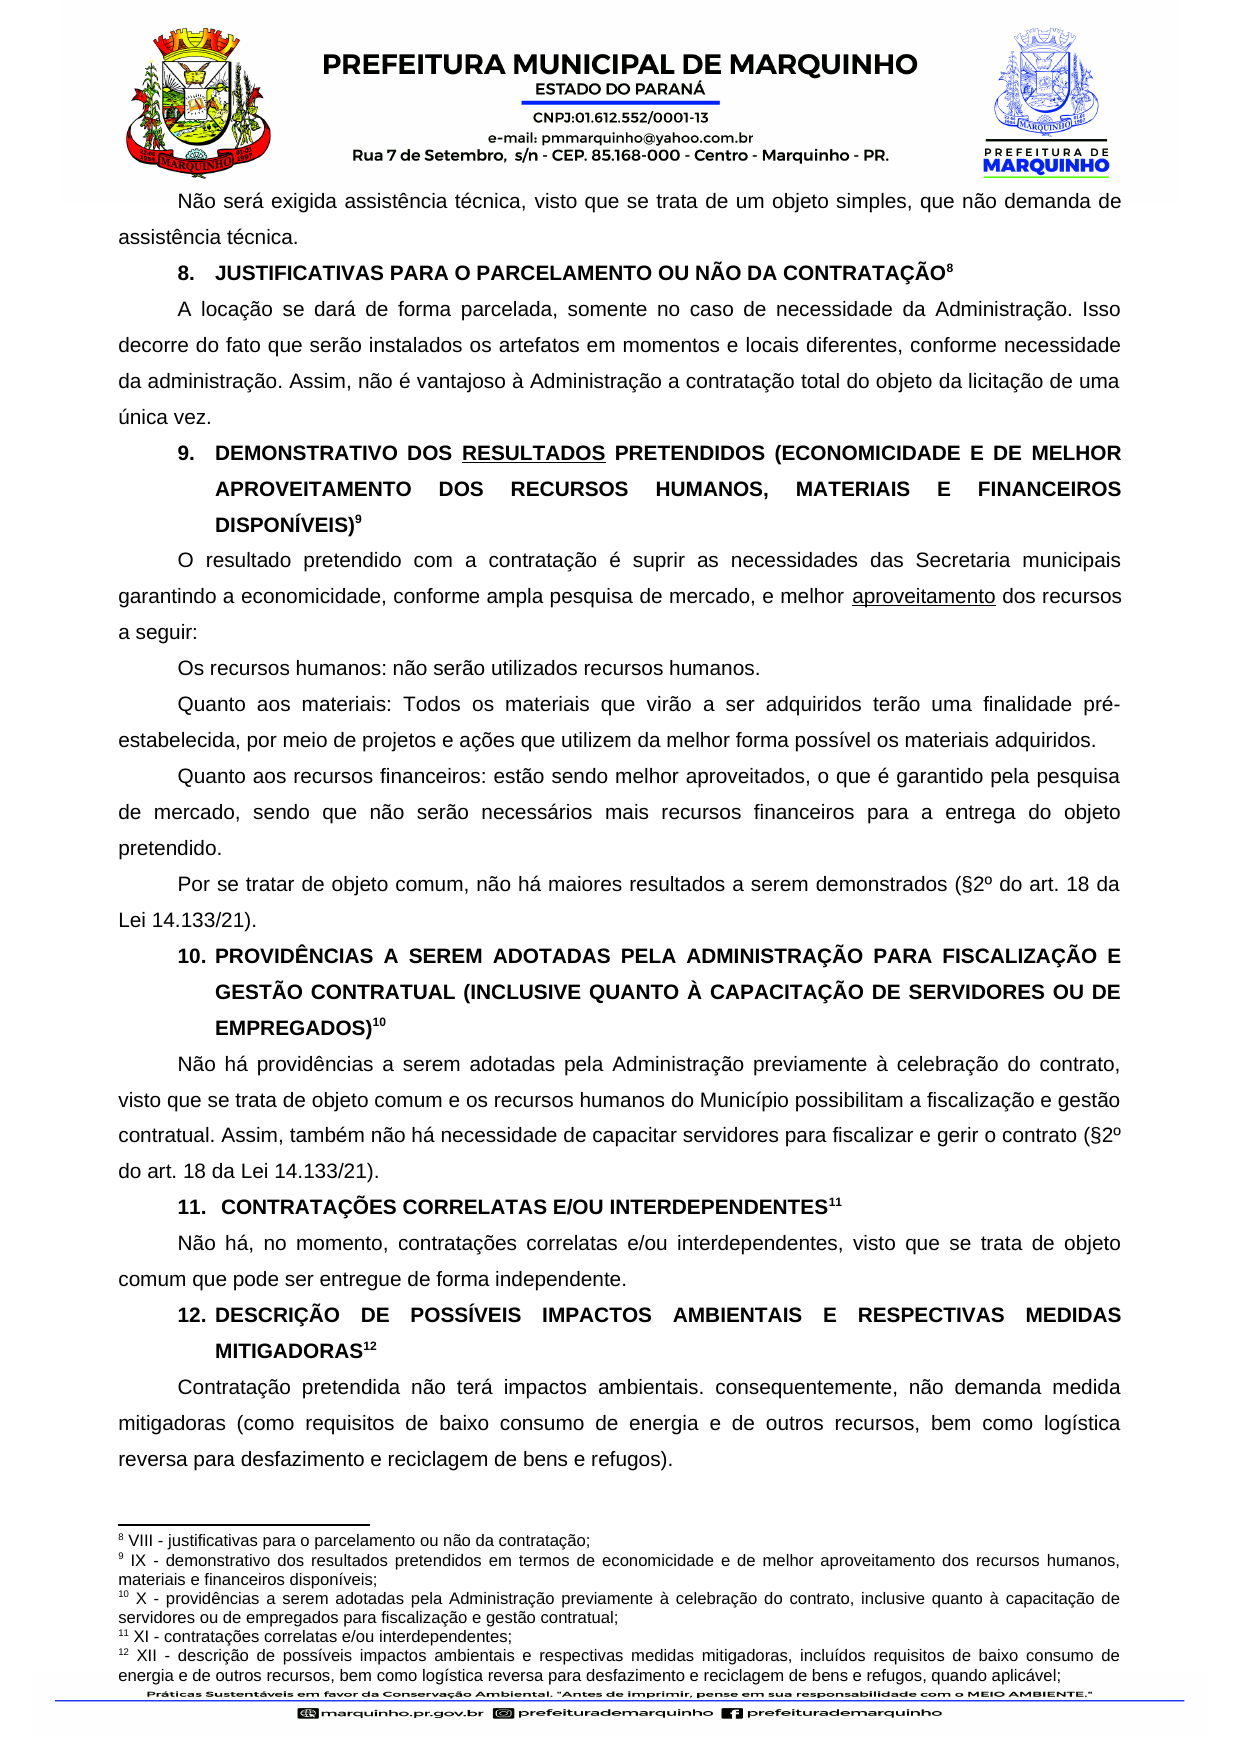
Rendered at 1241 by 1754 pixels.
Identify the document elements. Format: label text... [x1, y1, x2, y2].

text Por se tratar de objeto comum, não há maiores resultados a serem demonstrados (§2º do art. 18 da Lei 14.133/21). [118, 872, 1122, 932]
text DEMONSTRATIVO DOS RESULTADOS PRETENDIDOS (ECONOMICIDADE E DE MELHOR APROVEITAMENTO DOS RECURSOS HUMANOS, MATERIAIS E FINANCEIROS DISPONÍVEIS) [177, 441, 1122, 536]
text Não será exigida assistência técnica, visto que se trata de um objeto simples, que não demanda de assistência técnica. [118, 189, 1122, 249]
text Quanto aos materiais: Todos os materiais que virão a ser adquiridos terão uma finalidade pré-estabelecida, por meio de projetos e ações que utilizem da melhor forma possível os materiais adquiridos. [118, 692, 1122, 752]
text Quanto aos recursos financeiros: estão sendo melhor aproveitados, o que é garantido pela pesquisa de mercado, sendo que não serão necessários mais recursos financeiros para a entrega do objeto pretendido. [118, 764, 1122, 860]
text CONTRATAÇÕES CORRELATAS E/OU INTERDEPENDENTES [177, 1195, 1122, 1219]
text O resultado pretendido com a contratação é suprir as necessidades das Secretaria municipais garantindo a economicidade, conforme ampla pesquisa de mercado, e melhor aproveitamento dos recursos a seguir: [118, 548, 1122, 644]
text PROVIDÊNCIAS A SEREM ADOTADAS PELA ADMINISTRAÇÃO PARA FISCALIZAÇÃO E GESTÃO CONTRATUAL (INCLUSIVE QUANTO À CAPACITAÇÃO DE SERVIDORES OU DE EMPREGADOS) [177, 944, 1122, 1039]
text Contratação pretendida não terá impactos ambientais. consequentemente, não demanda medida mitigadoras (como requisitos de baixo consumo de energia e de outros recursos, bem como logística reversa para desfazimento e reciclagem de bens e refugos). [118, 1375, 1122, 1471]
text A locação se dará de forma parcelada, somente no caso de necessidade da Administração. Isso decorre do fato que serão instalados os artefatos em momentos e locais diferentes, conforme necessidade da administração. Assim, não é vantajoso à Administração a contratação total do objeto da licitação de uma única vez. [118, 297, 1122, 428]
text DESCRIÇÃO DE POSSÍVEIS IMPACTOS AMBIENTAIS E RESPECTIVAS MEDIDAS MITIGADORAS [177, 1303, 1122, 1363]
text Não há providências a serem adotadas pela Administração previamente à celebração do contrato, visto que se trata de objeto comum e os recursos humanos do Município possibilitam a fiscalização e gestão contratual. Assim, também não há necessidade de capacitar servidores para fiscalizar e gerir o contrato (§2º do art. 18 da Lei 14.133/21). [118, 1051, 1122, 1183]
text JUSTIFICATIVAS PARA O PARCELAMENTO OU NÃO DA CONTRATAÇÃO [177, 261, 1122, 285]
picture [60, 0, 1181, 203]
picture [31, 1673, 1208, 1736]
text Não há, no momento, contratações correlatas e/ou interdependentes, visto que se trata de objeto comum que pode ser entregue de forma independente. [118, 1231, 1122, 1291]
text Os recursos humanos: não serão utilizados recursos humanos. [118, 656, 1122, 680]
